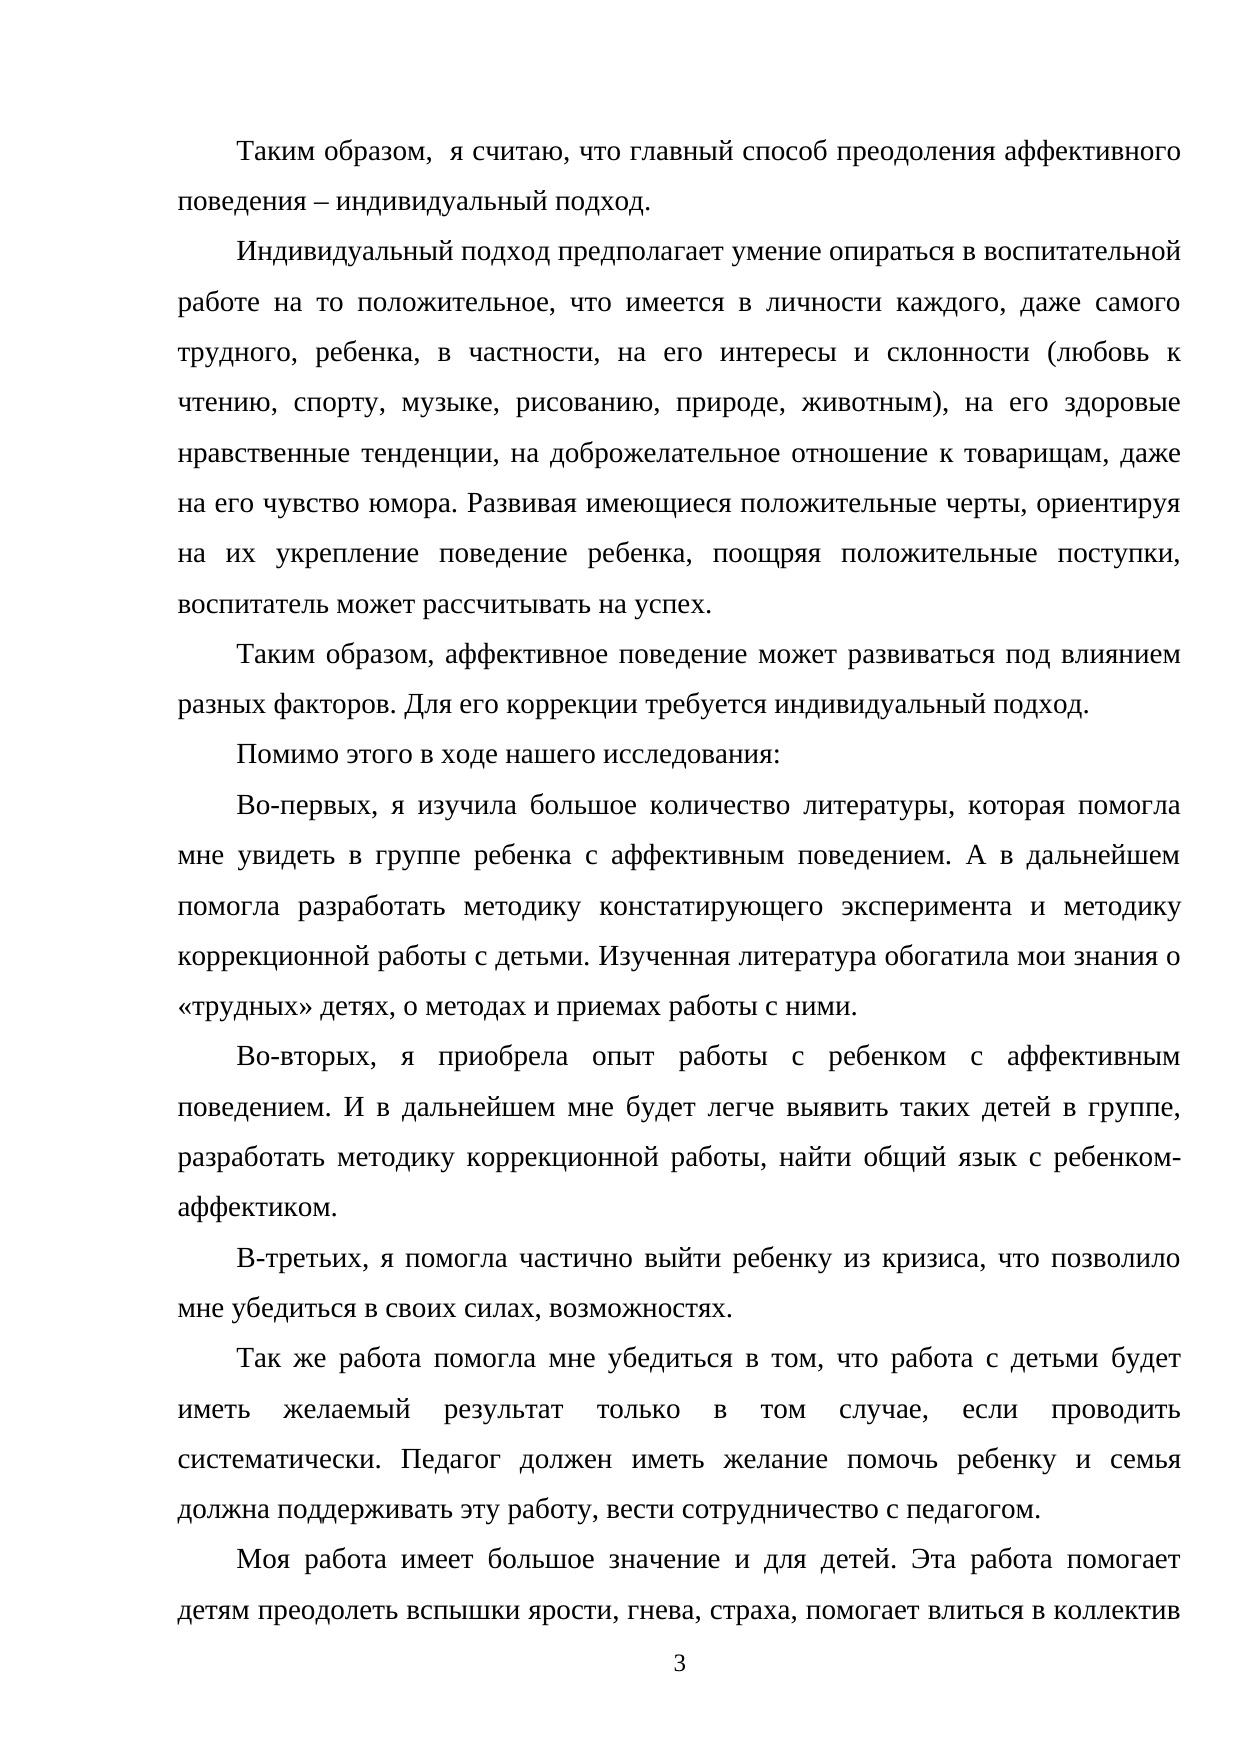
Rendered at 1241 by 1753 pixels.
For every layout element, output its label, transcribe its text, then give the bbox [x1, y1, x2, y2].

text В-третьих, я помогла частично выйти ребенку из кризиса, что позволило мне убедиться в своих силах, возможностях. [177, 1240, 1182, 1324]
text Таким образом, аффективное поведение может развиваться под влиянием разных факторов. Для его коррекции требуется индивидуальный подход. [177, 636, 1182, 720]
text Во-вторых, я приобрела опыт работы с ребенком с аффективным поведением. И в дальнейшем мне будет легче выявить таких детей в группе, разработать методику коррекционной работы, найти общий язык с ребенком-аффектиком. [177, 1038, 1182, 1223]
text Индивидуальный подход предполагает умение опираться в воспитательной работе на то положительное, что имеется в личности каждого, даже самого трудного, ребенка, в частности, на его интересы и склонности (любовь к чтению, спорту, музыке, рисованию, природе, животным), на его здоровые нравственные тенденции, на доброжелательное отношение к товарищам, даже на его чувство юмора. Развивая имеющиеся положительные черты, ориентируя на их укрепление поведение ребенка, поощряя положительные поступки, воспитатель может рассчитывать на успех. [177, 233, 1182, 619]
text Так же работа помогла мне убедиться в том, что работа с детьми будет иметь желаемый результат только в том случае, если проводить систематически. Педагог должен иметь желание помочь ребенку и семья должна поддерживать эту работу, вести сотрудничество с педагогом. [177, 1340, 1182, 1525]
text Во-первых, я изучила большое количество литературы, которая помогла мне увидеть в группе ребенка с аффективным поведением. А в дальнейшем помогла разработать методику констатирующего эксперимента и методику коррекционной работы с детьми. Изученная литература обогатила мои знания о «трудных» детях, о методах и приемах работы с ними. [177, 787, 1182, 1022]
text Помимо этого в ходе нашего исследования: [177, 737, 1182, 770]
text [177, 1542, 1182, 1626]
text Таким образом, я считаю, что главный способ преодоления аффективного поведения – индивидуальный подход. [177, 133, 1182, 217]
